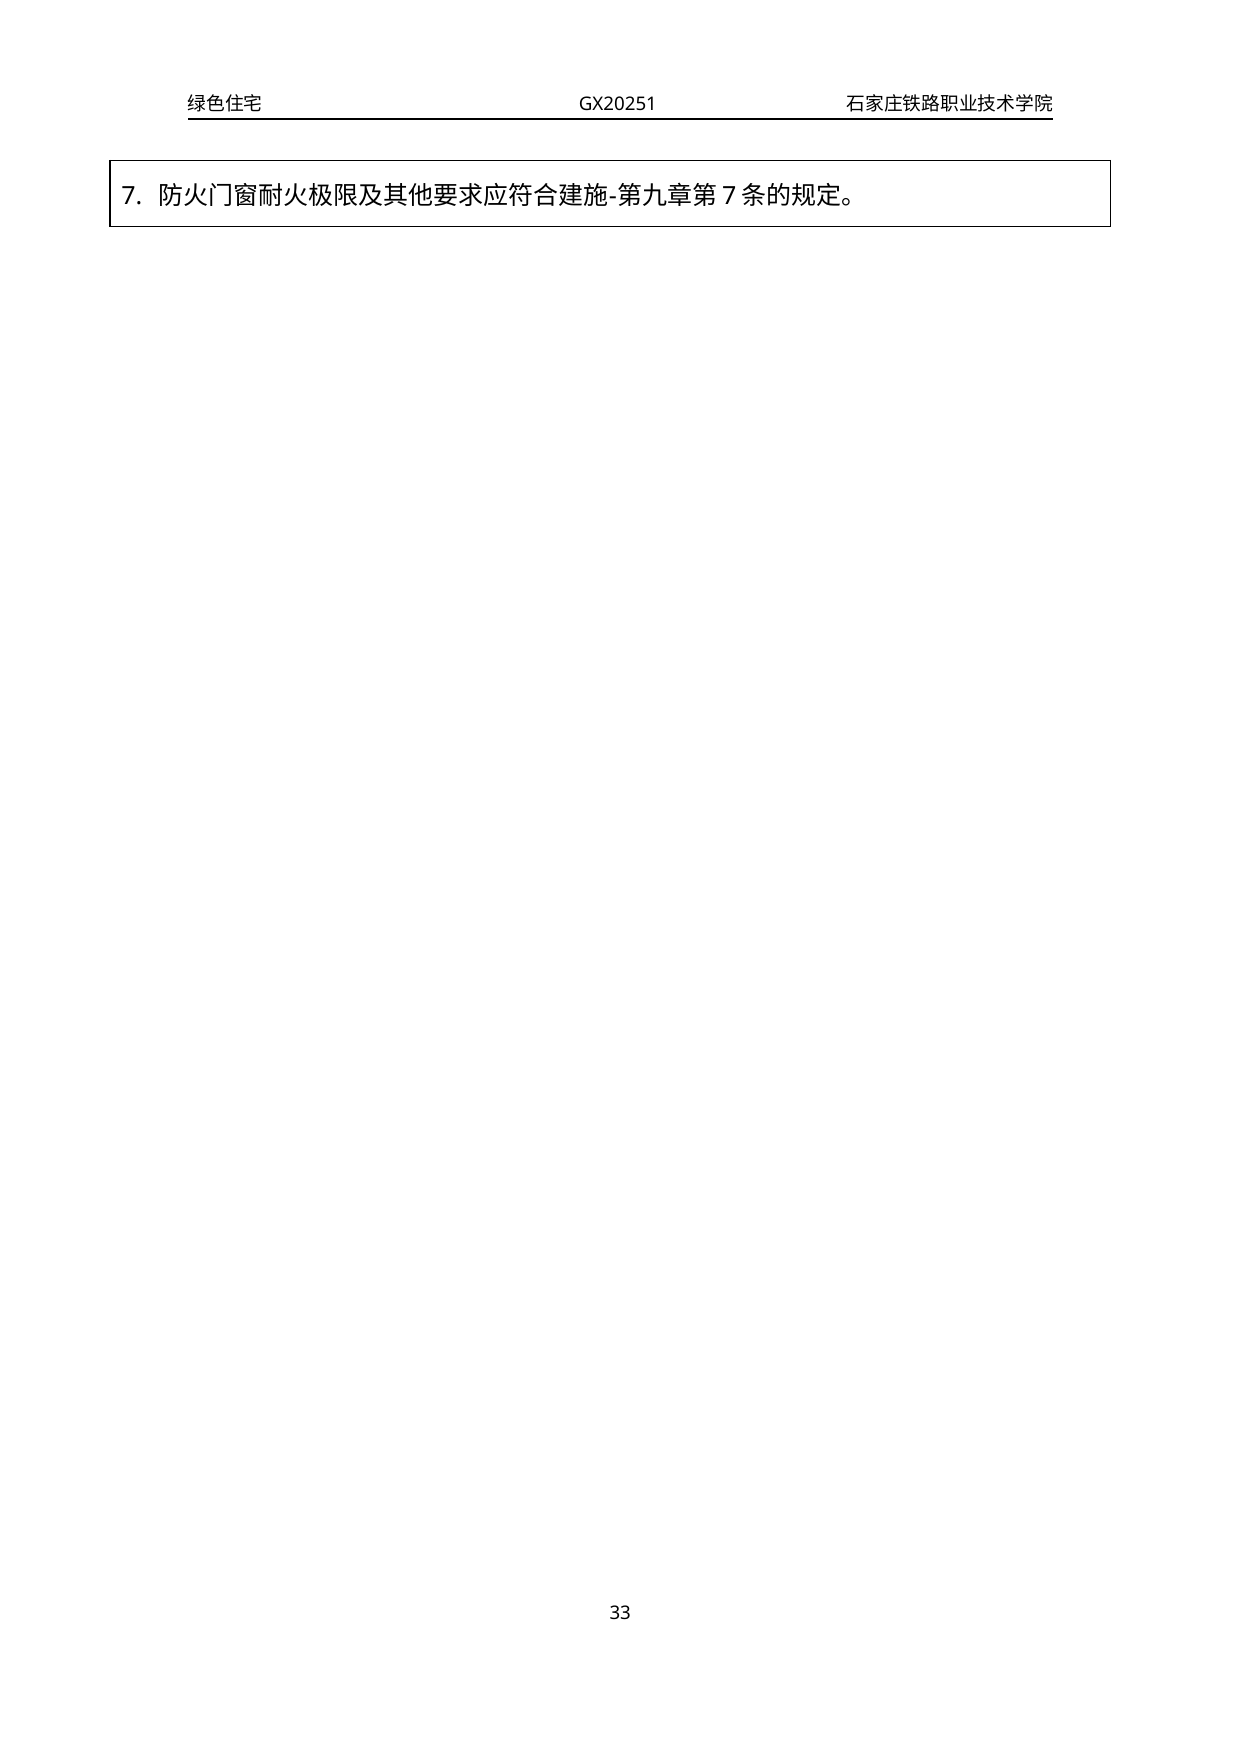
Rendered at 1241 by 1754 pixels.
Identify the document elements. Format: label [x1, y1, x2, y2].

table_cell [111, 161, 1110, 226]
